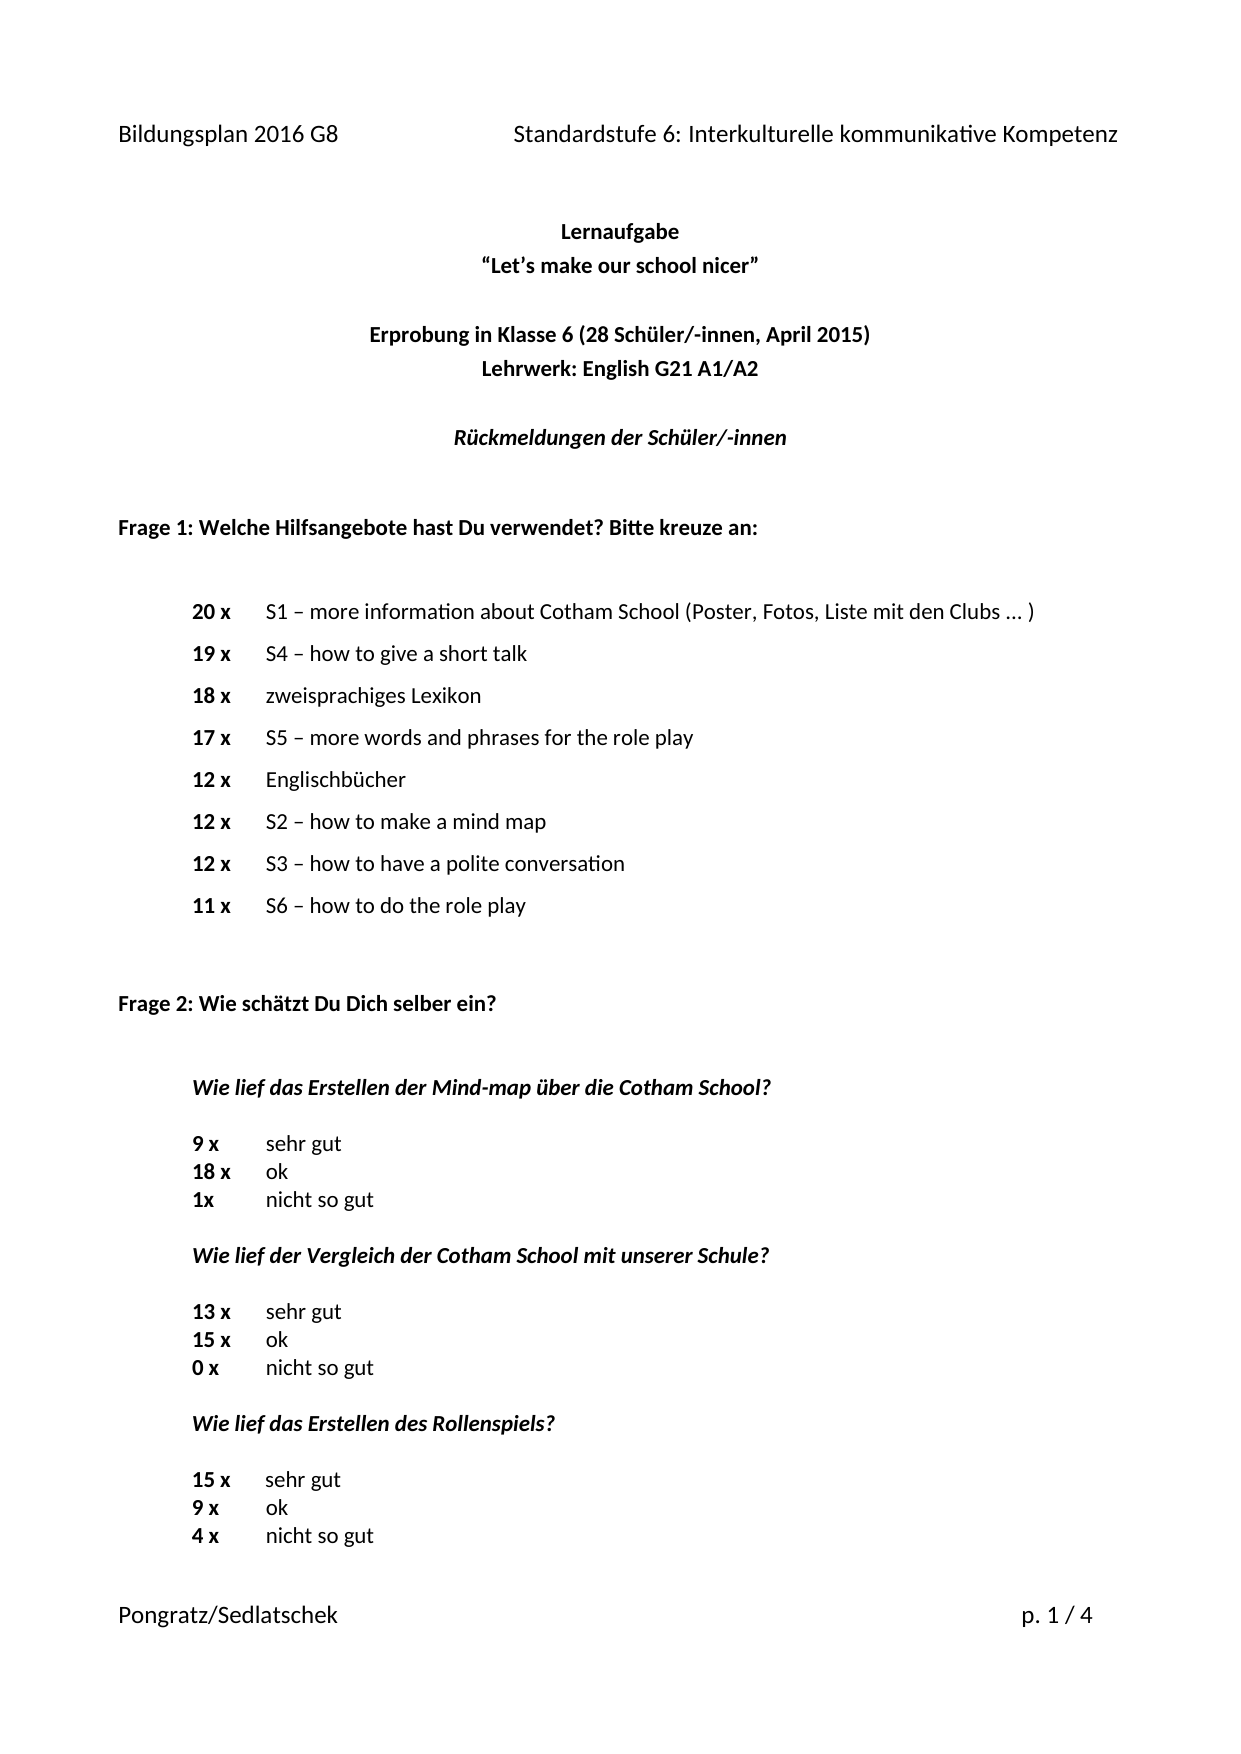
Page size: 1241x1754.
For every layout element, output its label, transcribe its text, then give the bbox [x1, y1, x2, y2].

text Wie lief das Erstellen des Rollenspiels? [192, 1409, 1122, 1437]
text 1x nicht so gut [192, 1185, 1122, 1213]
text 15 x ok [192, 1325, 1122, 1353]
text 19 x S4 – how to give a short talk [192, 639, 1122, 667]
text 12 x S3 – how to have a polite conversation [192, 849, 1122, 877]
text Rückmeldungen der Schüler/-innen [118, 423, 1122, 451]
text 13 x sehr gut [192, 1297, 1122, 1325]
text Lernaufgabe [118, 217, 1122, 245]
text Frage 2: Wie schätzt Du Dich selber ein? [118, 989, 1122, 1017]
text 4 x nicht so gut [192, 1521, 1122, 1549]
text 12 x S2 – how to make a mind map [192, 807, 1122, 835]
text “Let’s make our school nicer” [118, 251, 1122, 279]
text 11 x S6 – how to do the role play [192, 891, 1122, 919]
text Frage 1: Welche Hilfsangebote hast Du verwendet? Bitte kreuze an: [118, 513, 1122, 541]
text 18 x zweisprachiges Lexikon [192, 681, 1122, 709]
text 0 x nicht so gut [192, 1353, 1122, 1381]
text 20 x S1 – more information about Cotham School (Poster, Fotos, Liste mit den Clubs ... ) [192, 597, 1122, 625]
text 15 x sehr gut [192, 1465, 1122, 1493]
text 9 x ok [192, 1493, 1122, 1521]
text Lehrwerk: English G21 A1/A2 [118, 354, 1122, 382]
text 17 x S5 – more words and phrases for the role play [192, 723, 1122, 751]
text Wie lief der Vergleich der Cotham School mit unserer Schule? [192, 1241, 1122, 1269]
text Wie lief das Erstellen der Mind-map über die Cotham School? [192, 1073, 1122, 1101]
text 18 x ok [192, 1157, 1122, 1185]
text 9 x sehr gut [192, 1129, 1122, 1157]
text 12 x Englischbücher [192, 765, 1122, 793]
text Erprobung in Klasse 6 (28 Schüler/-innen, April 2015) [118, 320, 1122, 348]
